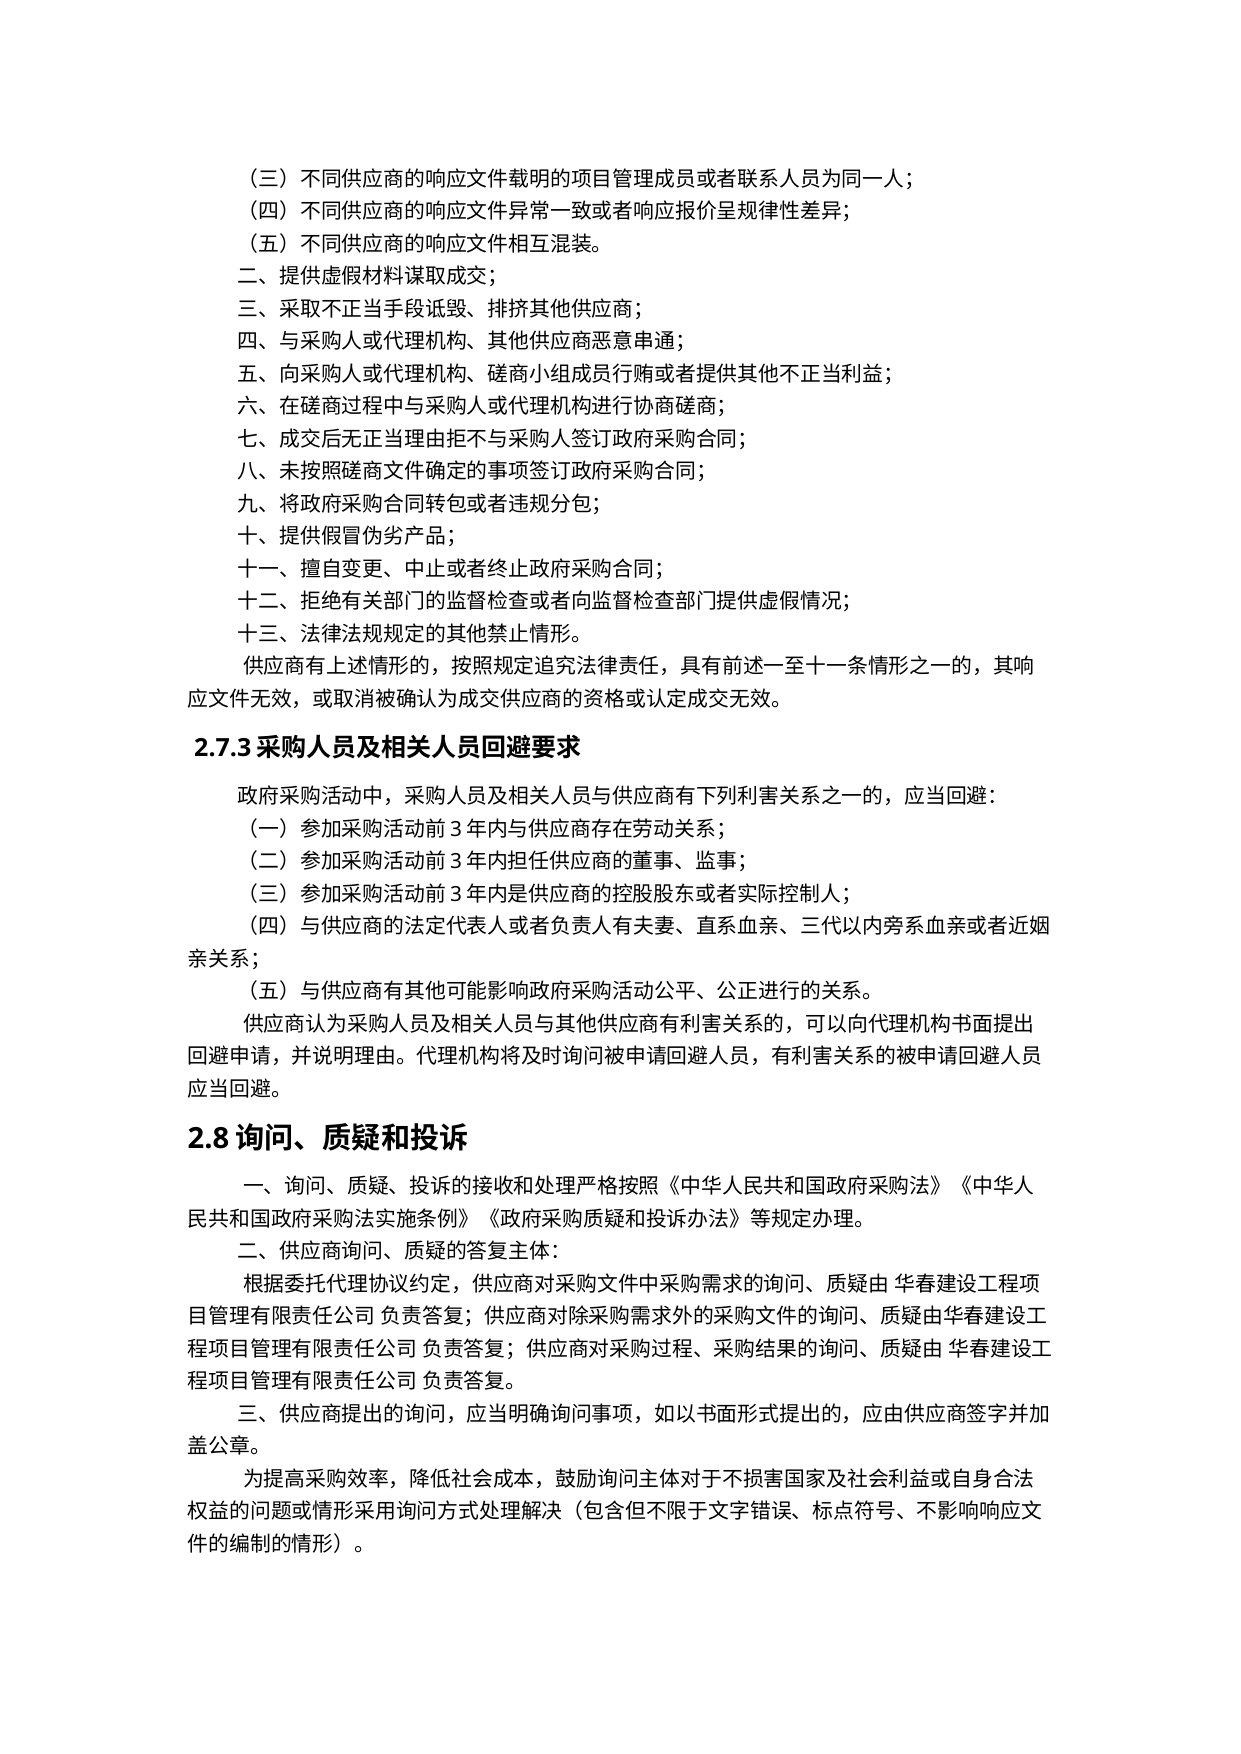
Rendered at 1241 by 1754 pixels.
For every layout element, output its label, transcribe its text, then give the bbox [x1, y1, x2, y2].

text （三）参加采购活动前3年内是供应商的控股股东或者实际控制人； [187, 877, 1053, 909]
text 十三、法律法规规定的其他禁止情形。 [187, 617, 1053, 649]
text 八、未按照磋商文件确定的事项签订政府采购合同； [187, 454, 1053, 487]
text 九、将政府采购合同转包或者违规分包； [187, 487, 1053, 519]
text 十二、拒绝有关部门的监督检查或者向监督检查部门提供虚假情况； [187, 584, 1053, 617]
text 三、供应商提出的询问，应当明确询问事项，如以书面形式提出的，应由供应商签字并加盖公章。 [187, 1397, 1053, 1462]
text 供应商有上述情形的，按照规定追究法律责任，具有前述一至十一条情形之一的，其响应文件无效，或取消被确认为成交供应商的资格或认定成交无效。 [187, 649, 1053, 714]
text 2.7.3采购人员及相关人员回避要求 [187, 714, 1053, 779]
text （四）不同供应商的响应文件异常一致或者响应报价呈规律性差异； [187, 194, 1053, 227]
text 政府采购活动中，采购人员及相关人员与供应商有下列利害关系之一的，应当回避： [187, 779, 1053, 812]
text 根据委托代理协议约定，供应商对采购文件中采购需求的询问、质疑由 华春建设工程项目管理有限责任公司 负责答复；供应商对除采购需求外的采购文件的询问、质疑由华春建设工程项目管理有限责任公司 负责答复；供应商对采购过程、采购结果的询问、质疑由 华春建设工程项目管理有限责任公司 负责答复。 [187, 1267, 1053, 1397]
text 十、提供假冒伪劣产品； [187, 519, 1053, 552]
text （五）与供应商有其他可能影响政府采购活动公平、公正进行的关系。 [187, 974, 1053, 1007]
text （五）不同供应商的响应文件相互混装。 [187, 227, 1053, 259]
text 五、向采购人或代理机构、磋商小组成员行贿或者提供其他不正当利益； [187, 357, 1053, 389]
text 供应商认为采购人员及相关人员与其他供应商有利害关系的，可以向代理机构书面提出回避申请，并说明理由。代理机构将及时询问被申请回避人员，有利害关系的被申请回避人员应当回避。 [187, 1007, 1053, 1104]
text 四、与采购人或代理机构、其他供应商恶意串通； [187, 324, 1053, 357]
text （四）与供应商的法定代表人或者负责人有夫妻、直系血亲、三代以内旁系血亲或者近姻亲关系； [187, 909, 1053, 974]
text 一、询问、质疑、投诉的接收和处理严格按照《中华人民共和国政府采购法》《中华人民共和国政府采购法实施条例》《政府采购质疑和投诉办法》等规定办理。 [187, 1169, 1053, 1234]
text （一）参加采购活动前3年内与供应商存在劳动关系； [187, 812, 1053, 844]
text 2.8询问、质疑和投诉 [187, 1104, 1053, 1169]
text 六、在磋商过程中与采购人或代理机构进行协商磋商； [187, 389, 1053, 422]
text （二）参加采购活动前3年内担任供应商的董事、监事； [187, 844, 1053, 877]
text 三、采取不正当手段诋毁、排挤其他供应商； [187, 292, 1053, 324]
text 十一、擅自变更、中止或者终止政府采购合同； [187, 552, 1053, 584]
text （三）不同供应商的响应文件载明的项目管理成员或者联系人员为同一人； [187, 162, 1053, 194]
text 七、成交后无正当理由拒不与采购人签订政府采购合同； [187, 422, 1053, 454]
text 二、供应商询问、质疑的答复主体： [187, 1234, 1053, 1267]
text 二、提供虚假材料谋取成交； [187, 259, 1053, 292]
text 为提高采购效率，降低社会成本，鼓励询问主体对于不损害国家及社会利益或自身合法权益的问题或情形采用询问方式处理解决（包含但不限于文字错误、标点符号、不影响响应文件的编制的情形）。 [187, 1462, 1053, 1559]
